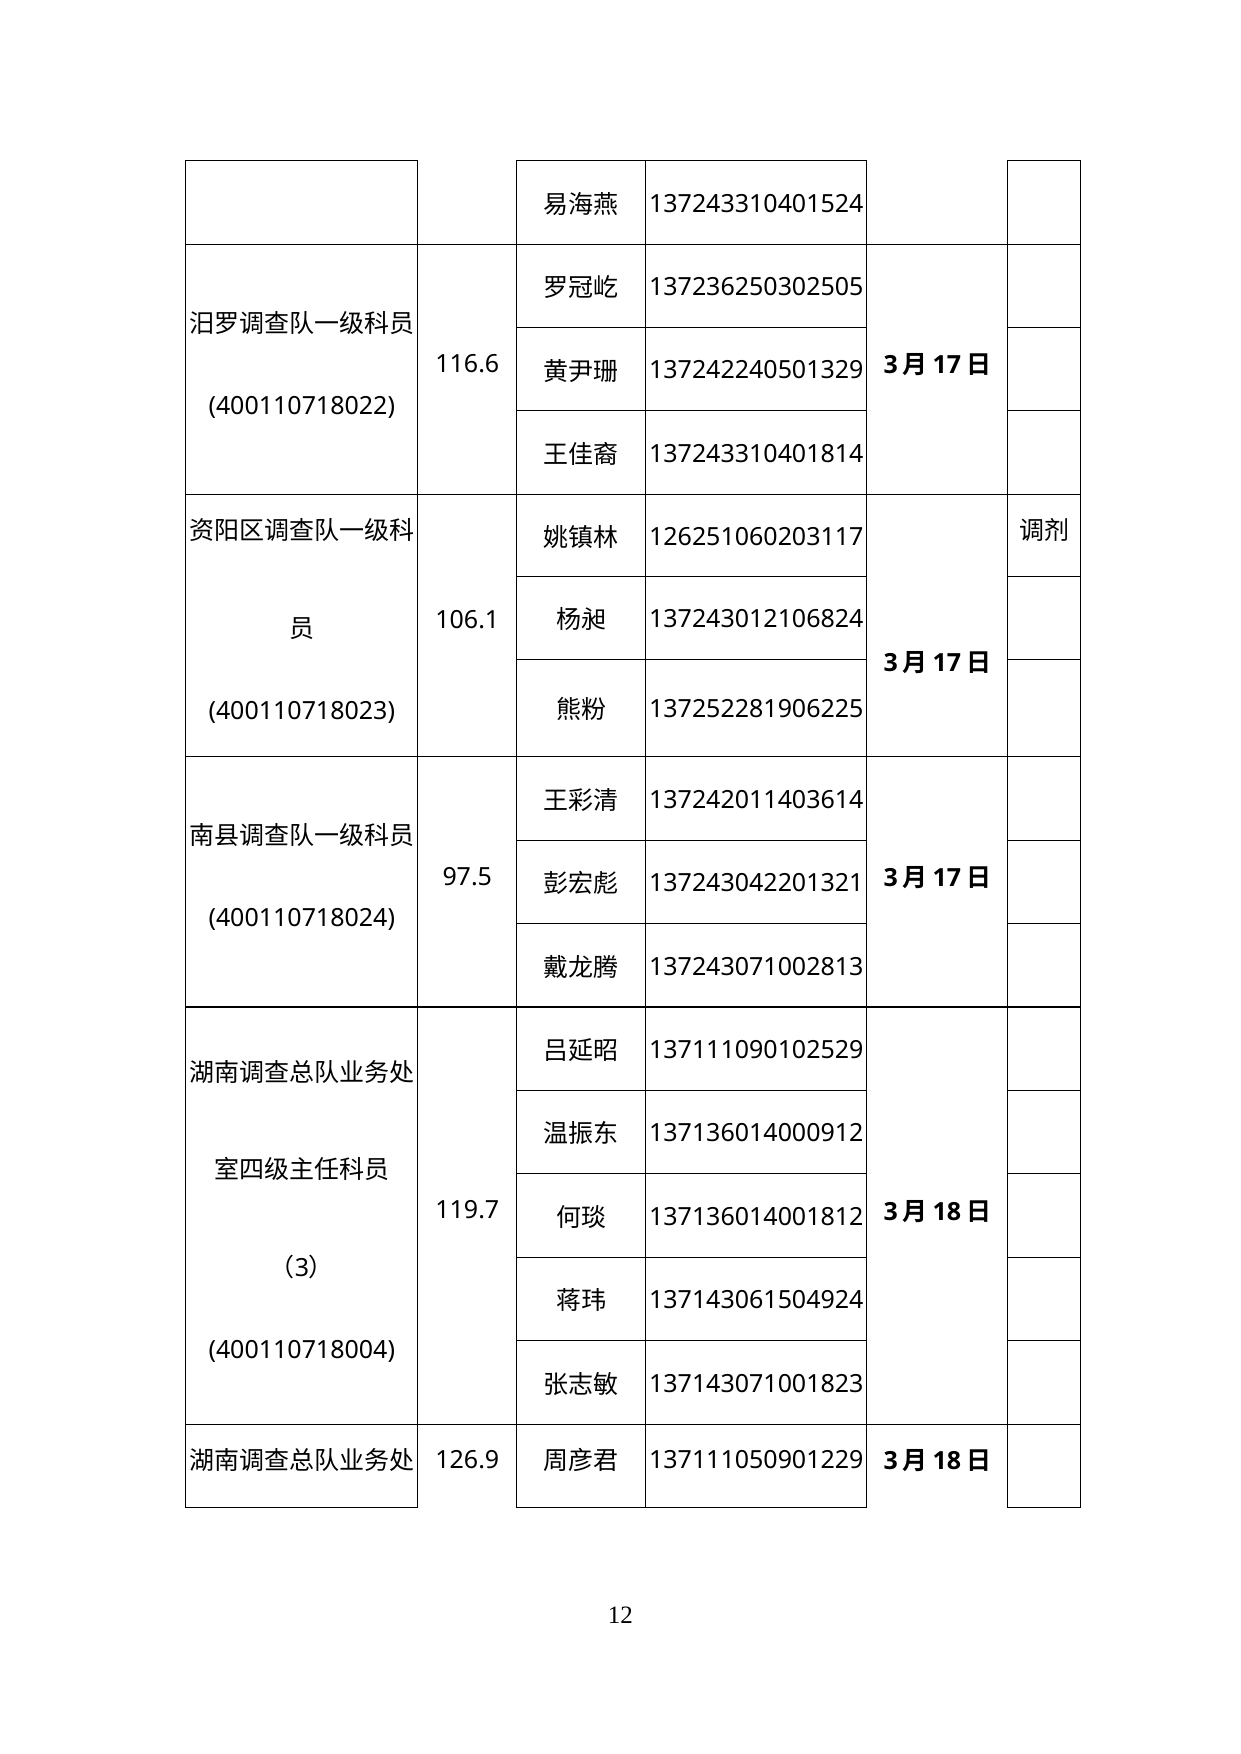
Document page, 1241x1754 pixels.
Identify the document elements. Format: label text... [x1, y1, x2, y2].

table_cell 王彩清 [517, 757, 645, 839]
table_cell 周彦君 [517, 1425, 645, 1507]
table_cell [1008, 1091, 1080, 1173]
table_cell 蒋玮 [517, 1258, 645, 1340]
table_cell 3月17日 [867, 245, 1007, 494]
table_cell [1008, 1258, 1080, 1340]
table_cell 137143061504924 [646, 1258, 866, 1340]
table_cell 调剂 [1008, 495, 1080, 576]
table_cell 易海燕 [517, 161, 645, 243]
table_cell 姚镇林 [517, 495, 645, 576]
table_cell 汨罗调查队一级科员 (400110718022) [186, 245, 417, 494]
table_cell 湖南调查总队业务处室四级主任科员（3） (400110718004) [186, 1008, 417, 1424]
table_cell 126251060203117 [646, 495, 866, 576]
table_cell 张志敏 [517, 1341, 645, 1424]
table_cell 137243310401814 [646, 411, 866, 494]
table_cell 137243042201321 [646, 841, 866, 923]
table_cell [1008, 411, 1080, 494]
table_cell [1008, 924, 1080, 1006]
table_cell 王佳裔 [517, 411, 645, 494]
table_cell 3月18日 [867, 1008, 1007, 1424]
table_cell 137136014001812 [646, 1174, 866, 1257]
table_cell 137111090102529 [646, 1008, 866, 1090]
table_cell 吕延昭 [517, 1008, 645, 1090]
table_cell 116.6 [418, 245, 516, 494]
table_cell 137252281906225 [646, 660, 866, 756]
table_cell 黄尹珊 [517, 328, 645, 410]
table_cell 熊粉 [517, 660, 645, 756]
table_cell 温振东 [517, 1091, 645, 1173]
table_cell 137111050901229 [646, 1425, 866, 1507]
table_cell 106.1 [418, 495, 516, 756]
table_cell [1008, 328, 1080, 410]
table_cell [1008, 1008, 1080, 1090]
table_cell 126.9 [418, 1425, 516, 1507]
table_cell [1008, 1341, 1080, 1424]
table_cell 彭宏彪 [517, 841, 645, 923]
table_cell [1008, 577, 1080, 659]
table_cell 何琰 [517, 1174, 645, 1257]
table_cell 97.5 [418, 757, 516, 1006]
table_cell [1008, 660, 1080, 756]
table_cell [1008, 245, 1080, 327]
table_cell 137143071001823 [646, 1341, 866, 1424]
table_cell [1008, 757, 1080, 839]
table_cell [1008, 161, 1080, 243]
table_cell 137136014000912 [646, 1091, 866, 1173]
table_cell 戴龙腾 [517, 924, 645, 1006]
table_cell 137243071002813 [646, 924, 866, 1006]
table_cell 南县调查队一级科员 (400110718024) [186, 757, 417, 1006]
table_cell 3月18日 [867, 1425, 1007, 1507]
table_cell 3月17日 [867, 757, 1007, 1006]
table_cell 资阳区调查队一级科员 (400110718023) [186, 495, 417, 756]
table_cell [1008, 841, 1080, 923]
table_cell 罗冠屹 [517, 245, 645, 327]
table_cell 137242011403614 [646, 757, 866, 839]
table_cell 137236250302505 [646, 245, 866, 327]
table_cell 137243310401524 [646, 161, 866, 243]
table_cell 3月17日 [867, 495, 1007, 756]
table_cell 119.7 [418, 1008, 516, 1424]
table_cell [1008, 1425, 1080, 1507]
table_cell [1008, 1174, 1080, 1257]
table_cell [186, 1425, 417, 1507]
table_cell 137243012106824 [646, 577, 866, 659]
table_cell 137242240501329 [646, 328, 866, 410]
table_cell 杨昶 [517, 577, 645, 659]
